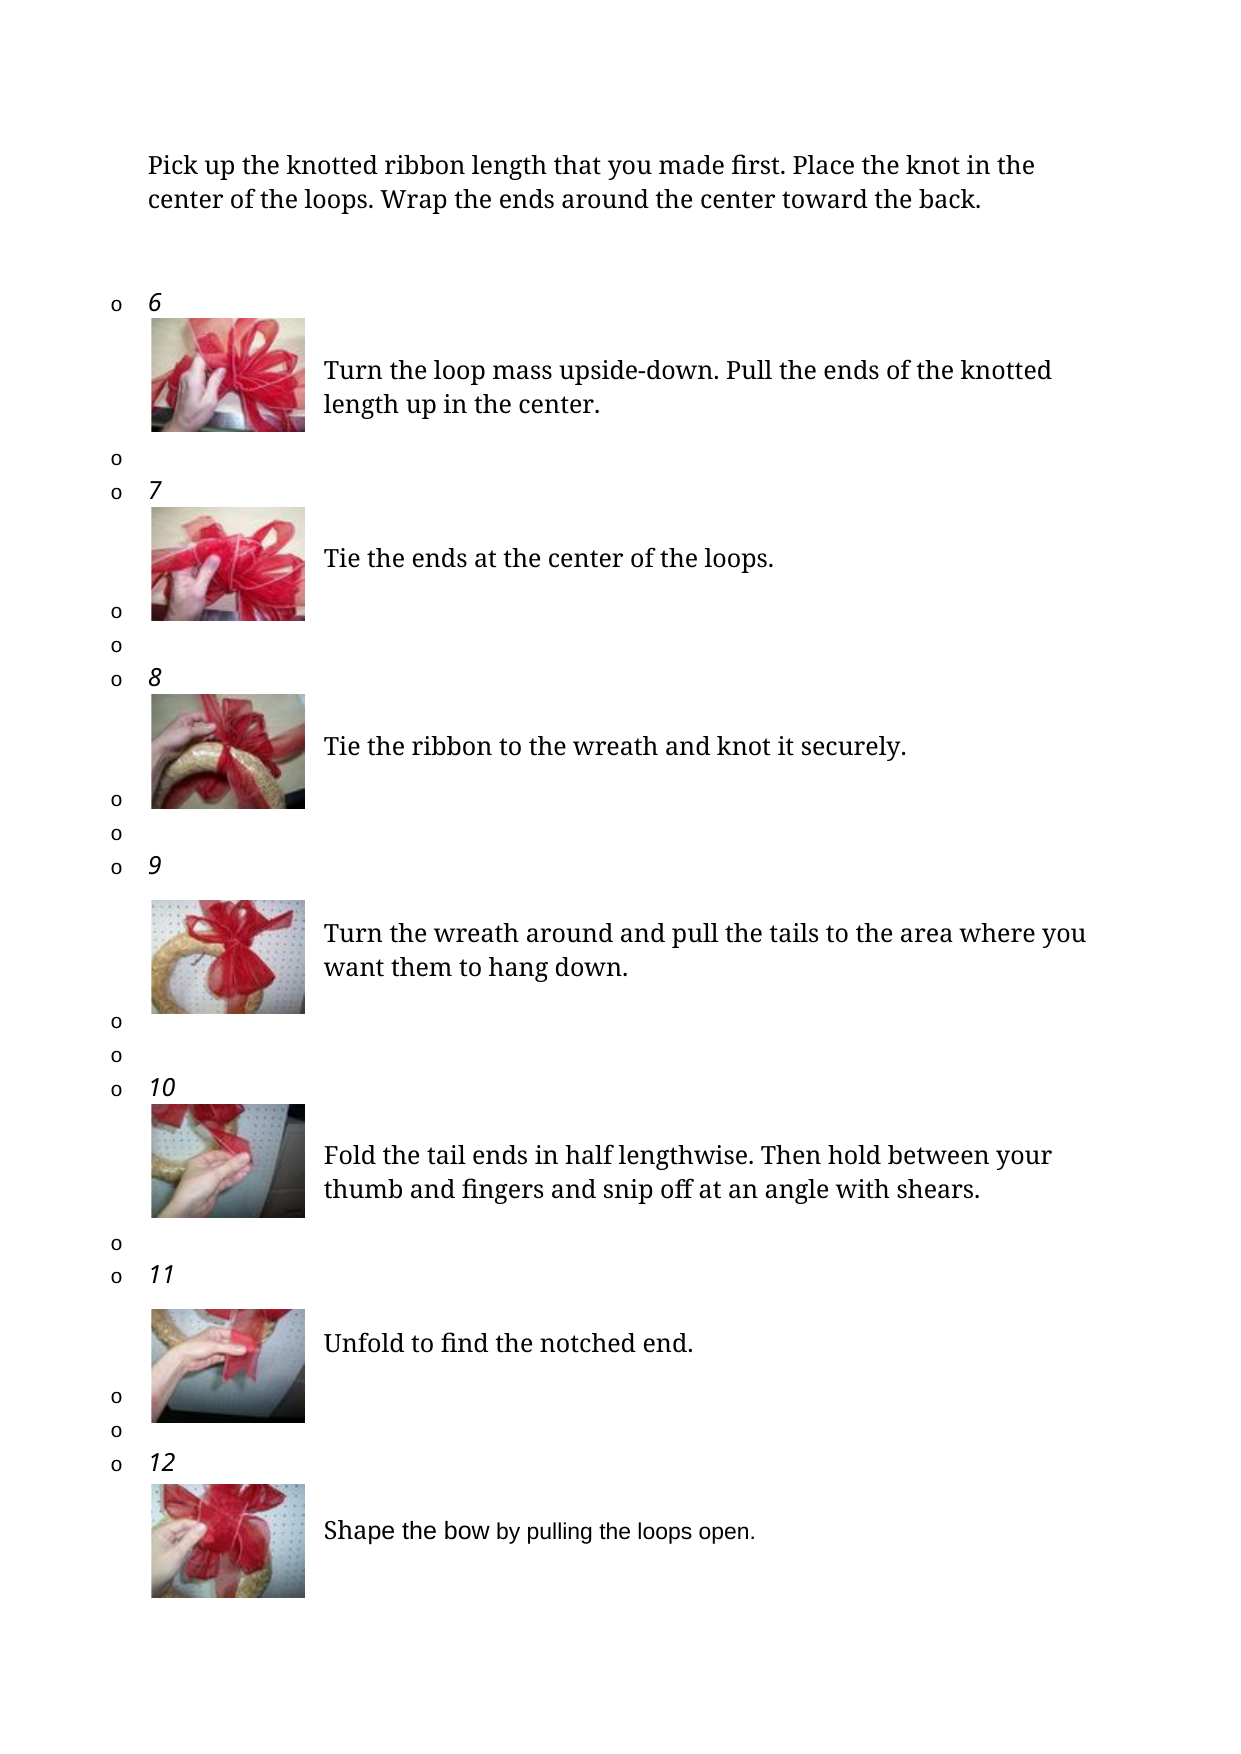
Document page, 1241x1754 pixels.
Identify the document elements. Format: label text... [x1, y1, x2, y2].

picture [151, 1309, 305, 1423]
list 11 [110, 1257, 1093, 1291]
picture [151, 507, 305, 621]
text Shape the bow by pulling the loops open. [305, 1513, 1093, 1575]
picture [151, 318, 305, 432]
text Tie the ends at the center of the loops. [305, 540, 1093, 574]
list 12 [110, 1445, 1093, 1479]
list 10 [110, 1069, 1093, 1103]
picture [151, 1484, 305, 1598]
text Turn the loop mass upside-down. Pull the ends of the knotted length up in the center. [305, 353, 1093, 421]
list 9 [110, 848, 1093, 882]
list 8 [110, 660, 1093, 694]
list 6 [110, 284, 1093, 319]
list 7 [110, 472, 1093, 506]
text Pick up the knotted ribbon length that you made first. Place the knot in the center of the loops. Wrap the ends around the center toward the back. [148, 148, 1093, 216]
text Turn the wreath around and pull the tails to the area where you want them to hang down. [305, 916, 1093, 984]
text Fold the tail ends in half lengthwise. Then hold between your thumb and fingers and snip off at an angle with shears. [305, 1138, 1093, 1206]
picture [151, 694, 305, 809]
text Unfold to find the notched end. [305, 1325, 1093, 1359]
text Tie the ribbon to the wreath and knot it securely. [305, 728, 1093, 762]
picture [151, 1104, 305, 1218]
picture [151, 900, 305, 1014]
